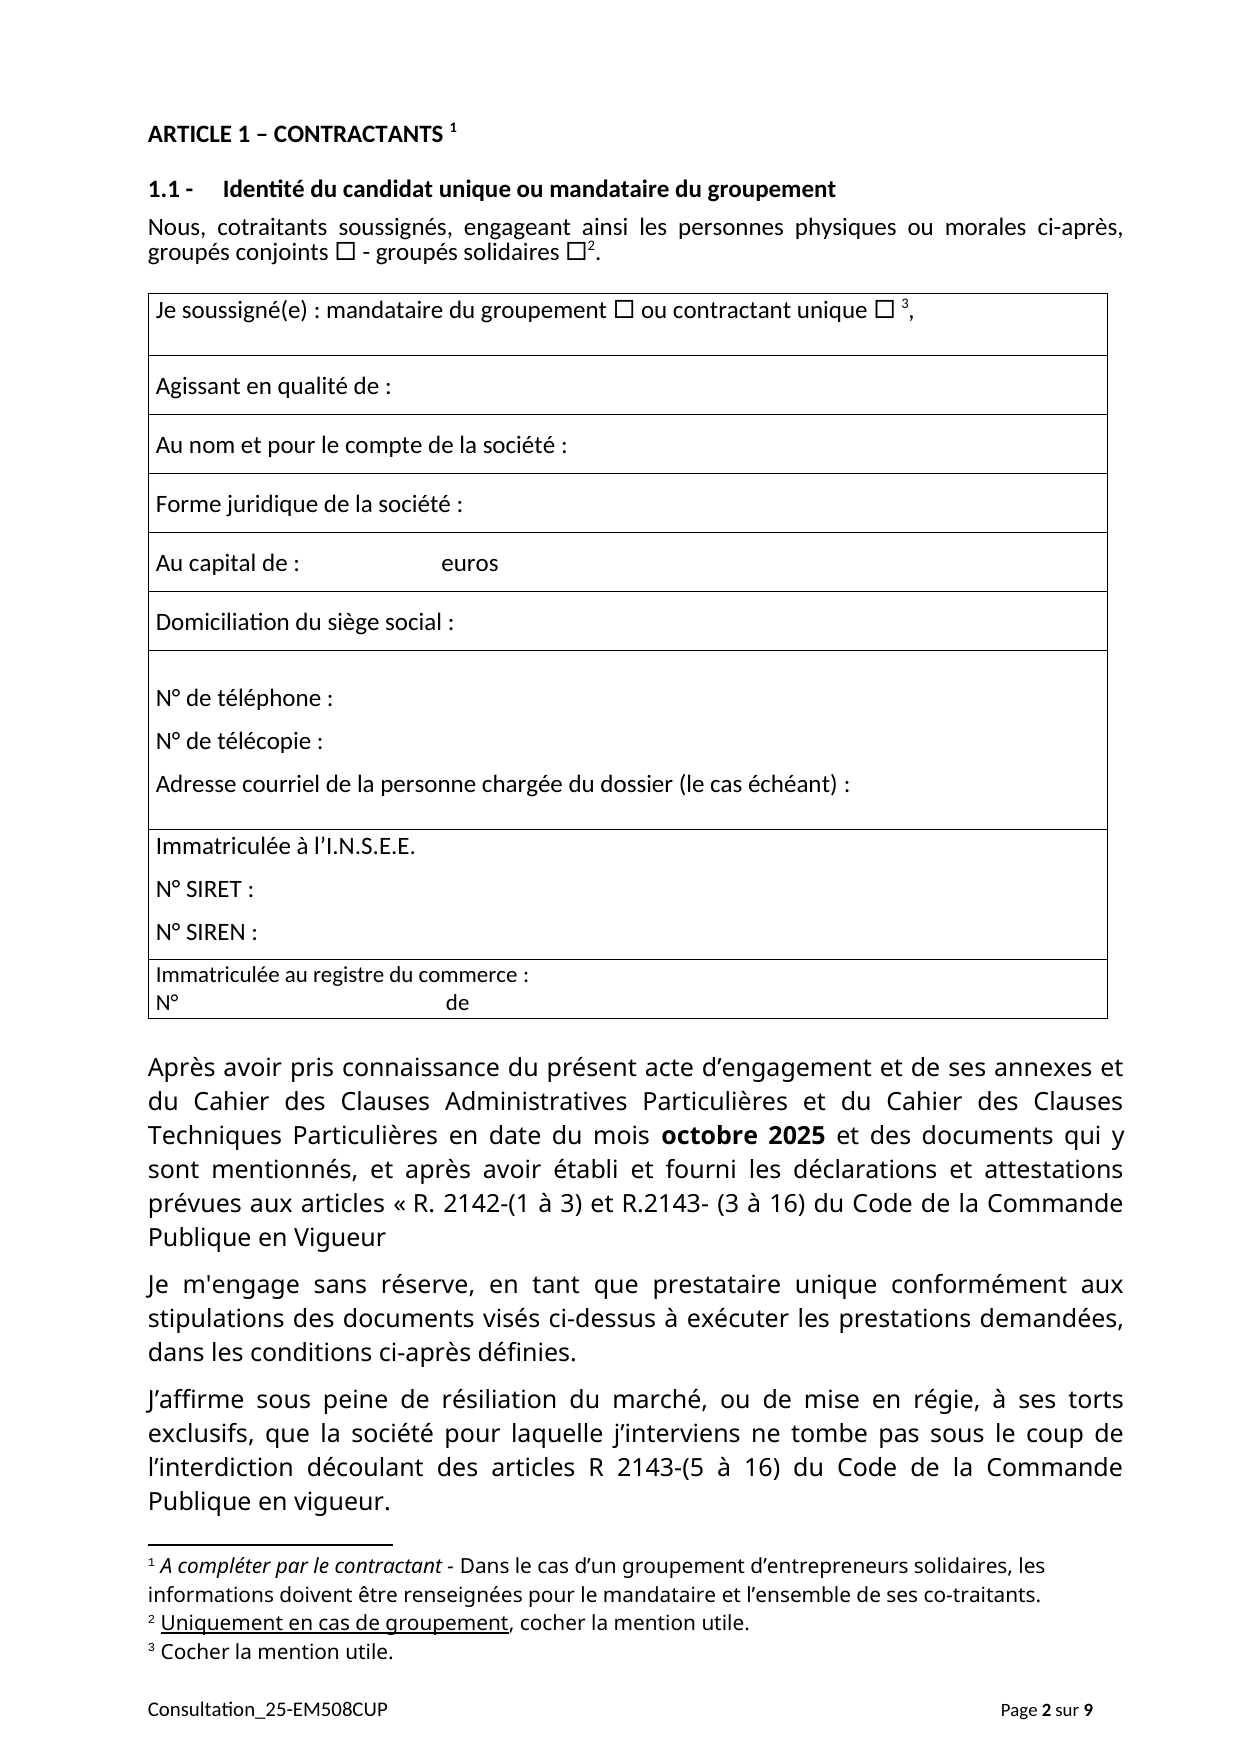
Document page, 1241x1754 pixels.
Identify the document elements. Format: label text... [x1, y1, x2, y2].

text Après avoir pris connaissance du présent acte d’engagement et de ses annexes et du Cahier des Clauses Administratives Particulières et du Cahier des Clauses Techniques Particulières en date du mois octobre 2025 et des documents qui y sont mentionnés, et après avoir établi et fourni les déclarations et attestations prévues aux articles « R. 2142-(1 à 3) et R.2143- (3 à 16) du Code de la Commande Publique en Vigueur [148, 1050, 1125, 1254]
text 1.1 - Identité du candidat unique ou mandataire du groupement [148, 177, 1125, 202]
table_cell Au capital de : euros [149, 533, 1107, 591]
text J’affirme sous peine de résiliation du marché, ou de mise en régie, à ses torts exclusifs, que la société pour laquelle j’interviens ne tombe pas sous le coup de l’interdiction découlant des articles R 2143-(5 à 16) du Code de la Commande Publique en vigueur. [148, 1381, 1125, 1517]
text Nous, cotraitants soussignés, engageant ainsi les personnes physiques ou morales ci-après, groupés conjoints - groupés solidaires . [148, 215, 1125, 265]
text Je m'engage sans réserve, en tant que prestataire unique conformément aux stipulations des documents visés ci-dessus à exécuter les prestations demandées, dans les conditions ci-après définies. [148, 1267, 1125, 1369]
subtitle ARTICLE 1 – CONTRACTANTS [148, 118, 1125, 149]
table_cell Domiciliation du siège social : [149, 592, 1107, 650]
table_cell N° de téléphone : N° de télécopie : Adresse courriel de la personne chargée du dossier (le cas échéant) : [149, 651, 1107, 829]
table_cell Immatriculée au registre du commerce : N° de [149, 960, 1107, 1018]
table_cell Immatriculée à l’I.N.S.E.E. N° SIRET : N° SIREN : [149, 830, 1107, 959]
table_cell Forme juridique de la société : [149, 474, 1107, 532]
table_cell Agissant en qualité de : [149, 356, 1107, 414]
table_header Je soussigné(e) : mandataire du groupement ou contractant unique , [149, 294, 1107, 355]
table_cell Au nom et pour le compte de la société : [149, 415, 1107, 473]
